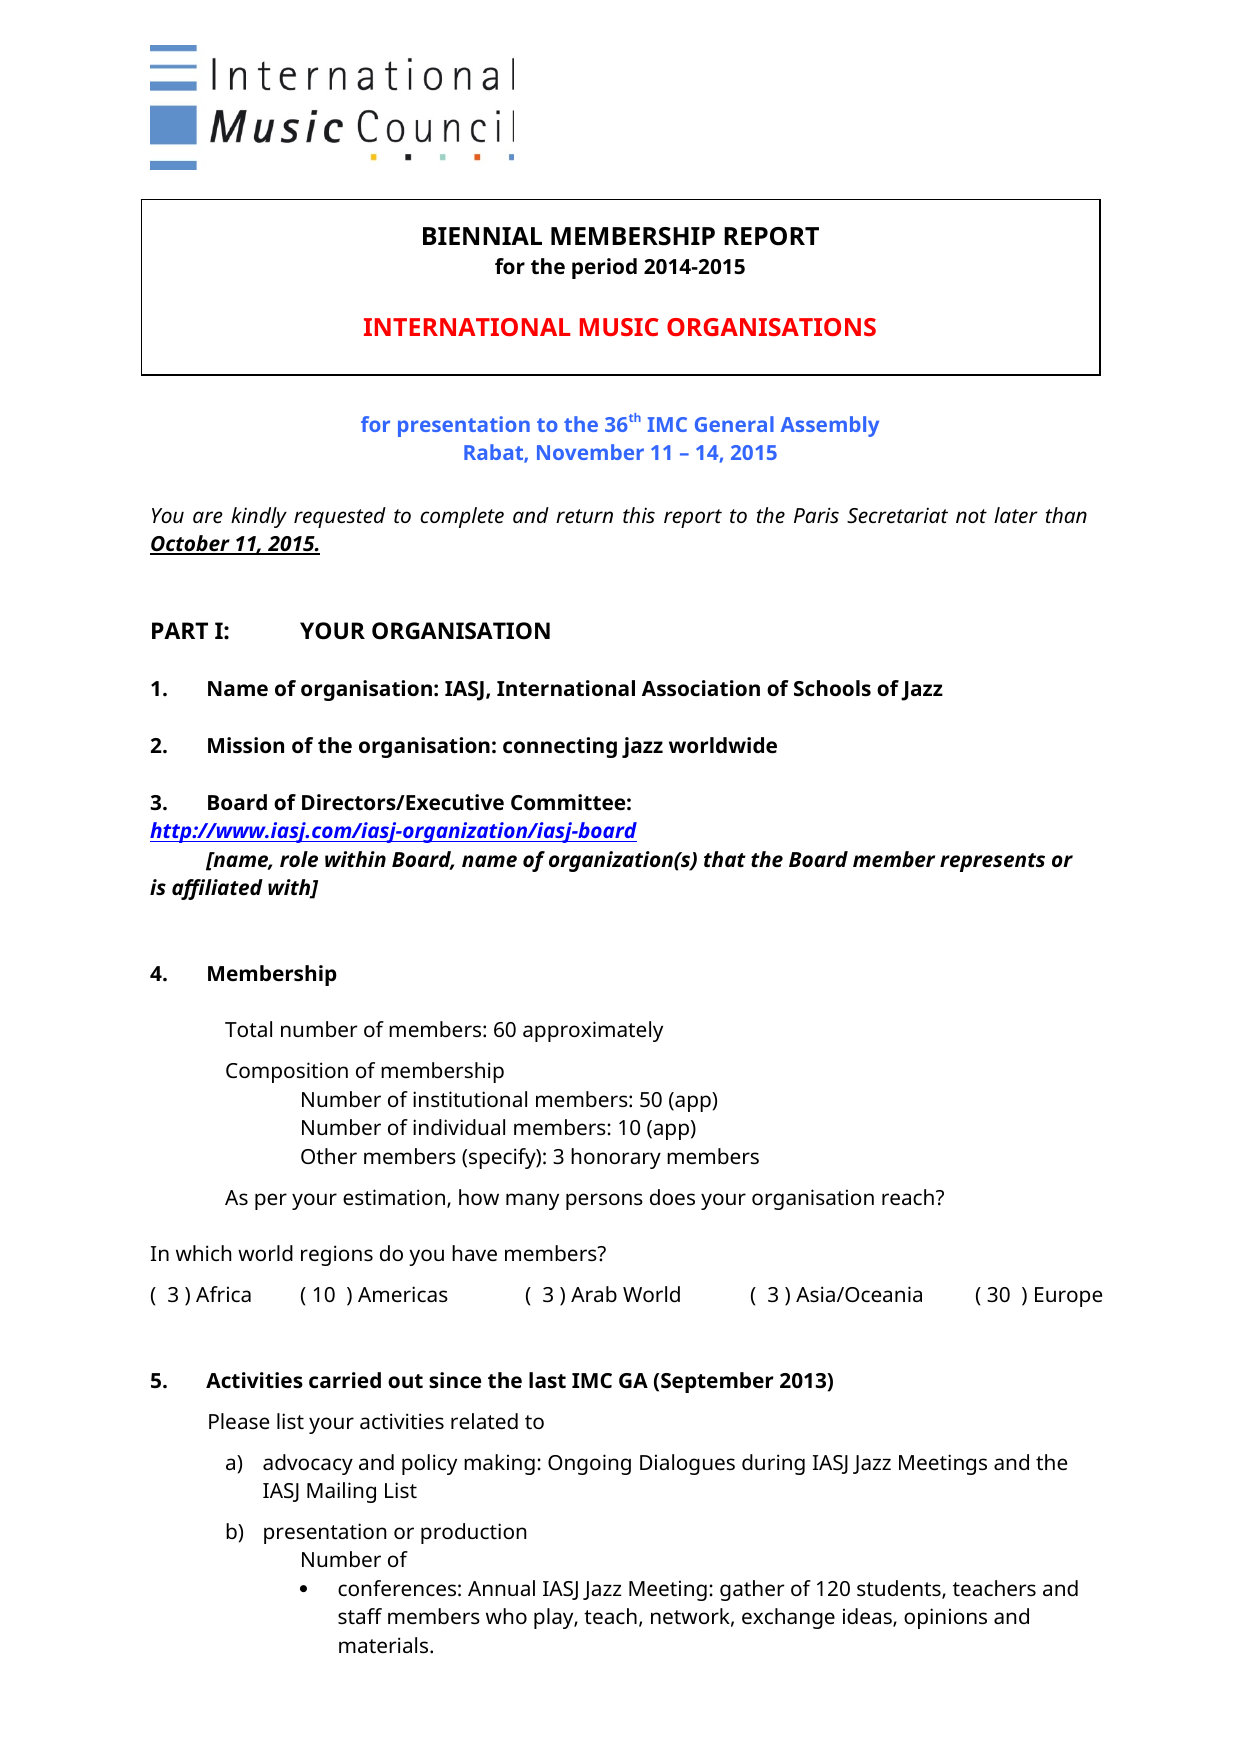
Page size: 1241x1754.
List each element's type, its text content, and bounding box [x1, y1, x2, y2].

text 5. Activities carried out since the last IMC GA (September 2013) [150, 1366, 1090, 1394]
text 3. Board of Directors/Executive Committee: [150, 788, 1090, 816]
text Other members (specify): 3 honorary members [300, 1142, 1090, 1170]
text Number of [225, 1546, 1090, 1574]
picture [150, 45, 514, 170]
text Rabat, November 11 – 14, 2015 [150, 438, 1090, 467]
subtitle BIENNIAL MEMBERSHIP REPORT [142, 200, 1099, 252]
text http://www.iasj.com/iasj-organization/iasj-board [150, 816, 1090, 845]
text 2. Mission of the organisation: connecting jazz worldwide [150, 731, 1090, 759]
list conferences: Annual IASJ Jazz Meeting: gather of 120 students, teachers and staff members who play, teach, network, exchange ideas, opinions and materials. [300, 1574, 1090, 1659]
text ( 3 ) Africa ( 10 ) Americas ( 3 ) Arab World ( 3 ) Asia/Oceania ( 30 ) Europe [150, 1281, 1153, 1309]
text for the period 2014-2015 [150, 252, 1090, 281]
text for presentation to the 36th IMC General Assembly [150, 410, 1090, 438]
text Composition of membership [150, 1056, 1090, 1085]
text PART I: YOUR ORGANISATION [150, 614, 1090, 646]
list advocacy and policy making: Ongoing Dialogues during IASJ Jazz Meetings and the IASJ Mailing List [225, 1448, 1090, 1504]
text Number of institutional members: 50 (app) [300, 1085, 1090, 1113]
text 1. Name of organisation: IASJ, International Association of Schools of Jazz [150, 674, 1090, 703]
text You are kindly requested to complete and return this report to the Paris Secretariat not later than October 11, 2015. [150, 501, 1090, 558]
text [name, role within Board, name of organization(s) that the Board member represents or is affiliated with] [150, 845, 1090, 902]
text Number of individual members: 10 (app) [300, 1113, 1090, 1142]
subtitle INTERNATIONAL MUSIC ORGANISATIONS [150, 309, 1090, 343]
text Total number of members: 60 approximately [150, 1016, 1090, 1044]
text In which world regions do you have members? [150, 1239, 1090, 1268]
list presentation or production [225, 1517, 1090, 1546]
text 4. Membership [150, 959, 1090, 987]
text Please list your activities related to [207, 1407, 1090, 1435]
text As per your estimation, how many persons does your organisation reach? [150, 1183, 1090, 1211]
